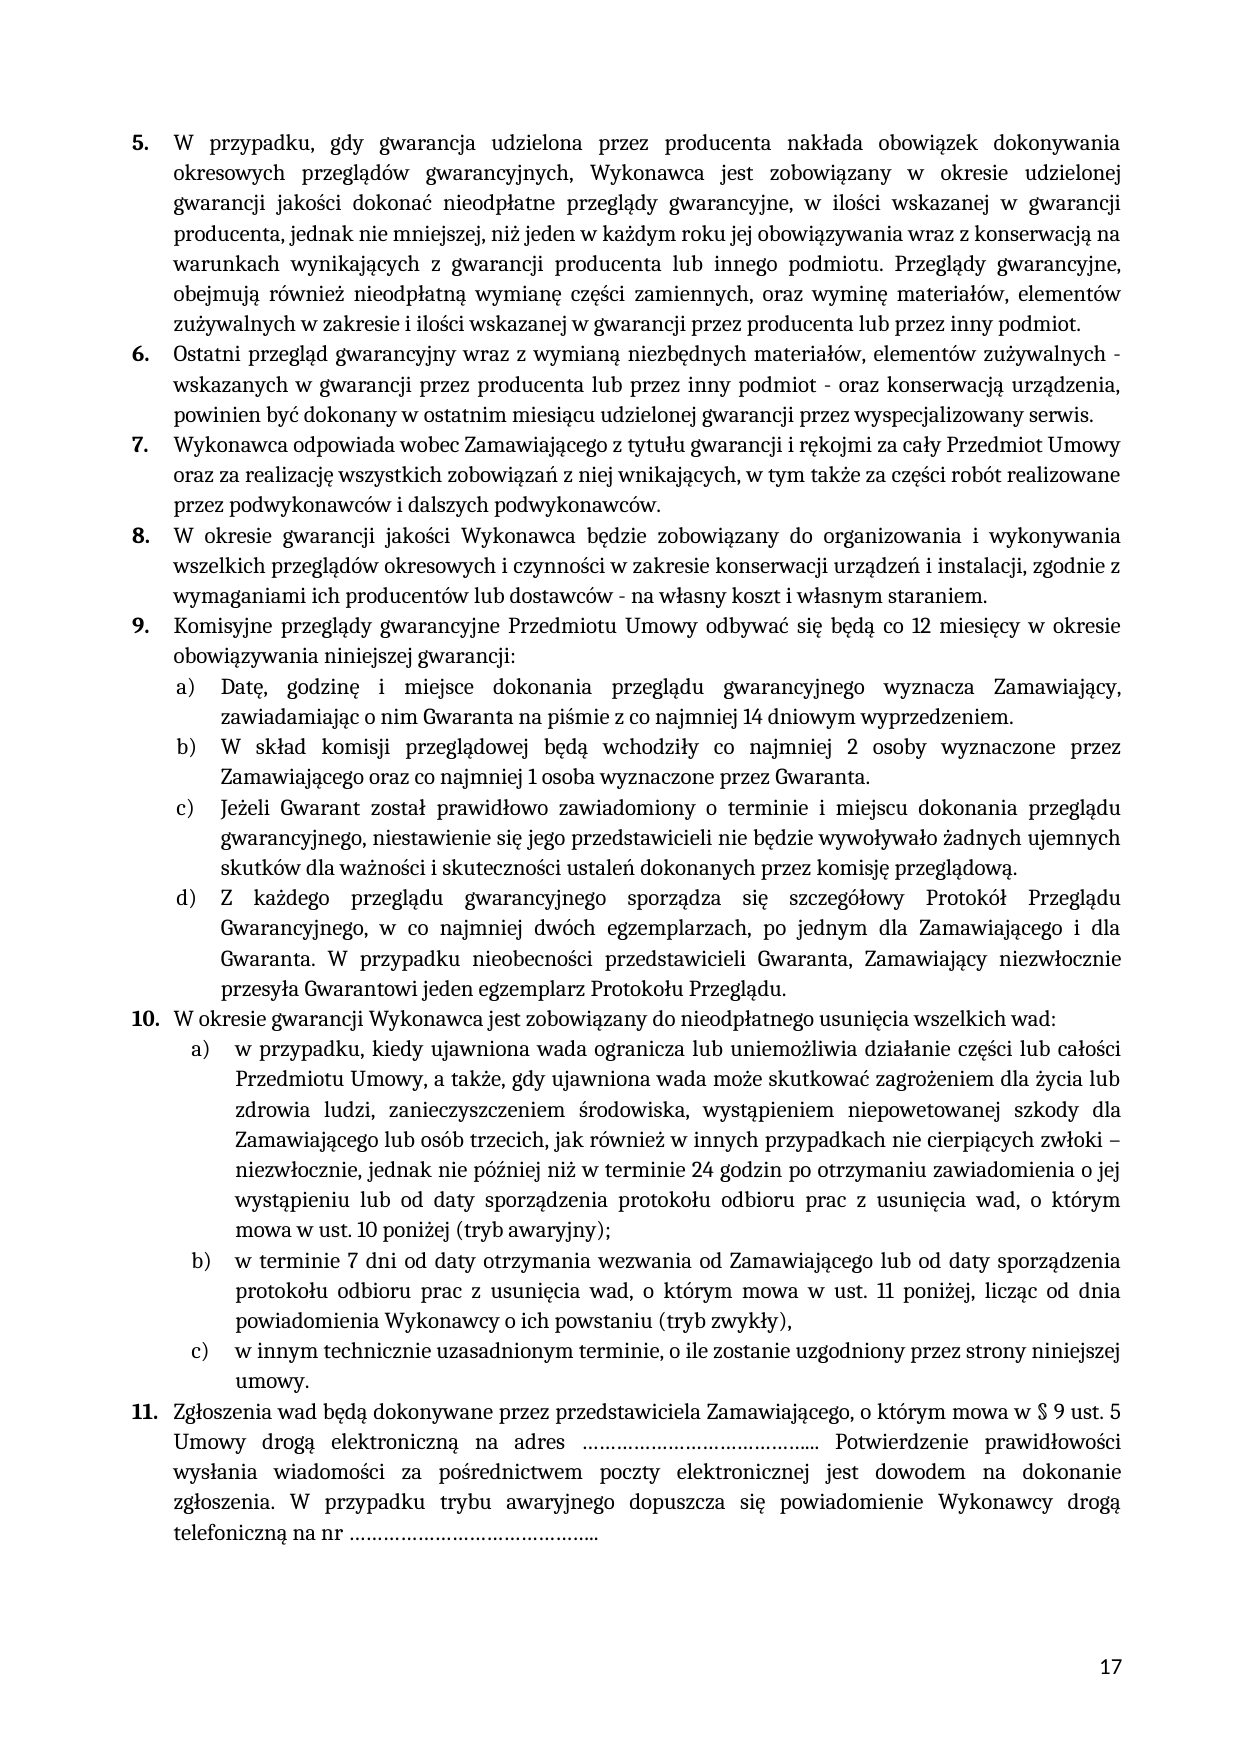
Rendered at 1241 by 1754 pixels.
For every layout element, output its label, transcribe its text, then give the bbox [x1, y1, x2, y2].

list Komisyjne przeglądy gwarancyjne Przedmiotu Umowy odbywać się będą co 12 miesięcy w okresie obowiązywania niniejszej gwarancji: [132, 613, 1122, 670]
list Z każdego przeglądu gwarancyjnego sporządza się szczegółowy Protokół Przeglądu Gwarancyjnego, w co najmniej dwóch egzemplarzach, po jednym dla Zamawiającego i dla Gwaranta. W przypadku nieobecności przedstawicieli Gwaranta, Zamawiający niezwłocznie przesyła Gwarantowi jeden egzemplarz Protokołu Przeglądu. [176, 885, 1122, 1002]
list w terminie 7 dni od daty otrzymania wezwania od Zamawiającego lub od daty sporządzenia protokołu odbioru prac z usunięcia wad, o którym mowa w ust. 11 poniżej, licząc od dnia powiadomienia Wykonawcy o ich powstaniu (tryb zwykły), [191, 1247, 1122, 1334]
list Wykonawca odpowiada wobec Zamawiającego z tytułu gwarancji i rękojmi za cały Przedmiot Umowy oraz za realizację wszystkich zobowiązań z niej wnikających, w tym także za części robót realizowane przez podwykonawców i dalszych podwykonawców. [132, 432, 1122, 519]
list w przypadku, kiedy ujawniona wada ogranicza lub uniemożliwia działanie części lub całości Przedmiotu Umowy, a także, gdy ujawniona wada może skutkować zagrożeniem dla życia lub zdrowia ludzi, zanieczyszczeniem środowiska, wystąpieniem niepowetowanej szkody dla Zamawiającego lub osób trzecich, jak również w innych przypadkach nie cierpiących zwłoki – niezwłocznie, jednak nie później niż w terminie 24 godzin po otrzymaniu zawiadomienia o jej wystąpieniu lub od daty sporządzenia protokołu odbioru prac z usunięcia wad, o którym mowa w ust. 10 poniżej (tryb awaryjny); [191, 1036, 1122, 1244]
list w innym technicznie uzasadnionym terminie, o ile zostanie uzgodniony przez strony niniejszej umowy. [191, 1338, 1122, 1395]
list W okresie gwarancji Wykonawca jest zobowiązany do nieodpłatnego usunięcia wszelkich wad: [132, 1006, 1122, 1032]
list W okresie gwarancji jakości Wykonawca będzie zobowiązany do organizowania i wykonywania wszelkich przeglądów okresowych i czynności w zakresie konserwacji urządzeń i instalacji, zgodnie z wymaganiami ich producentów lub dostawców - na własny koszt i własnym staraniem. [132, 522, 1122, 609]
list Ostatni przegląd gwarancyjny wraz z wymianą niezbędnych materiałów, elementów zużywalnych - wskazanych w gwarancji przez producenta lub przez inny podmiot - oraz konserwacją urządzenia, powinien być dokonany w ostatnim miesiącu udzielonej gwarancji przez wyspecjalizowany serwis. [132, 341, 1122, 428]
list W skład komisji przeglądowej będą wchodziły co najmniej 2 osoby wyznaczone przez Zamawiającego oraz co najmniej 1 osoba wyznaczone przez Gwaranta. [176, 734, 1122, 791]
list W przypadku, gdy gwarancja udzielona przez producenta nakłada obowiązek dokonywania okresowych przeglądów gwarancyjnych, Wykonawca jest zobowiązany w okresie udzielonej gwarancji jakości dokonać nieodpłatne przeglądy gwarancyjne, w ilości wskazanej w gwarancji producenta, jednak nie mniejszej, niż jeden w każdym roku jej obowiązywania wraz z konserwacją na warunkach wynikających z gwarancji producenta lub innego podmiotu. Przeglądy gwarancyjne, obejmują również nieodpłatną wymianę części zamiennych, oraz wyminę materiałów, elementów zużywalnych w zakresie i ilości wskazanej w gwarancji przez producenta lub przez inny podmiot. [132, 130, 1122, 337]
list Zgłoszenia wad będą dokonywane przez przedstawiciela Zamawiającego, o którym mowa w § 9 ust. 5 Umowy drogą elektroniczną na adres …………………………………... Potwierdzenie prawidłowości wysłania wiadomości za pośrednictwem poczty elektronicznej jest dowodem na dokonanie zgłoszenia. W przypadku trybu awaryjnego dopuszcza się powiadomienie Wykonawcy drogą telefoniczną na nr …………………………………….. [132, 1398, 1122, 1546]
list Datę, godzinę i miejsce dokonania przeglądu gwarancyjnego wyznacza Zamawiający, zawiadamiając o nim Gwaranta na piśmie z co najmniej 14 dniowym wyprzedzeniem. [176, 673, 1122, 730]
list Jeżeli Gwarant został prawidłowo zawiadomiony o terminie i miejscu dokonania przeglądu gwarancyjnego, niestawienie się jego przedstawicieli nie będzie wywoływało żadnych ujemnych skutków dla ważności i skuteczności ustaleń dokonanych przez komisję przeglądową. [176, 794, 1122, 881]
